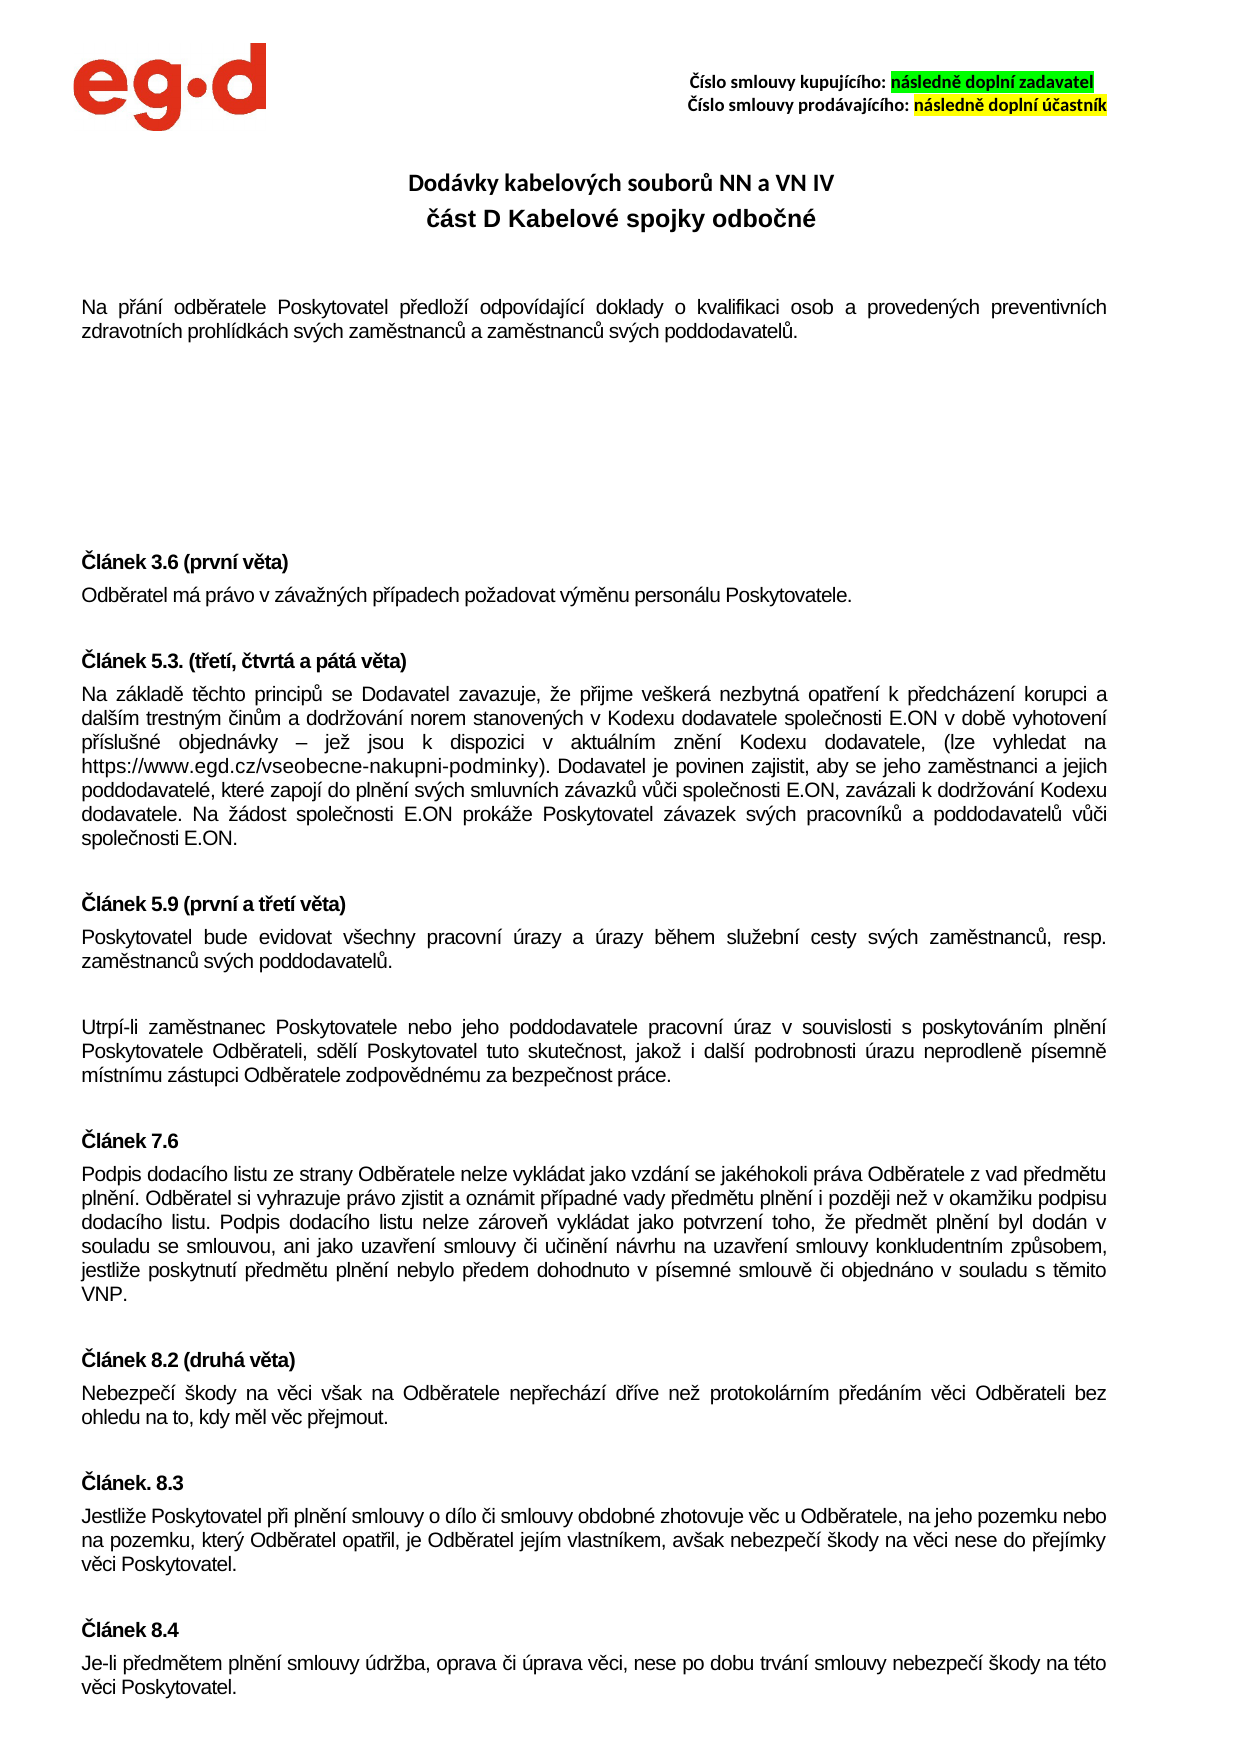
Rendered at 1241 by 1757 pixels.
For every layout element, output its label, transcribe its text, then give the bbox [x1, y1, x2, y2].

text Nebezpečí škody na věci však na Odběratele nepřechází dříve než protokolárním předáním věci Odběrateli bez ohledu na to, kdy měl věc přejmout. [81, 1381, 1108, 1429]
text Jestliže Poskytovatel při plnění smlouvy o dílo či smlouvy obdobné zhotovuje věc u Odběratele, na jeho pozemku nebo na pozemku, který Odběratel opatřil, je Odběratel jejím vlastníkem, avšak nebezpečí škody na věci nese do přejímky věci Poskytovatel. [81, 1504, 1108, 1576]
text Článek 7.6 [81, 1129, 1108, 1153]
text Článek 5.9 (první a třetí věta) [81, 892, 1108, 916]
text Článek 8.4 [81, 1618, 1108, 1642]
text Článek 3.6 (první věta) [81, 550, 1108, 574]
text Odběratel má právo v závažných případech požadovat výměnu personálu Poskytovatele. [81, 583, 1108, 607]
text Poskytovatel bude evidovat všechny pracovní úrazy a úrazy během služební cesty svých zaměstnanců, resp. zaměstnanců svých poddodavatelů. [81, 925, 1108, 973]
text Podpis dodacího listu ze strany Odběratele nelze vykládat jako vzdání se jakéhokoli práva Odběratele z vad předmětu plnění. Odběratel si vyhrazuje právo zjistit a oznámit případné vady předmětu plnění i později než v okamžiku podpisu dodacího listu. Podpis dodacího listu nelze zároveň vykládat jako potvrzení toho, že předmět plnění byl dodán v souladu se smlouvou, ani jako uzavření smlouvy či učinění návrhu na uzavření smlouvy konkludentním způsobem, jestliže poskytnutí předmětu plnění nebylo předem dohodnuto v písemné smlouvě či objednáno v souladu s těmito VNP. [81, 1162, 1108, 1306]
text Článek 5.3. (třetí, čtvrtá a pátá věta) [81, 649, 1108, 673]
text Na přání odběratele Poskytovatel předloží odpovídající doklady o kvalifikaci osob a provedených preventivních zdravotních prohlídkách svých zaměstnanců a zaměstnanců svých poddodavatelů. [81, 295, 1108, 343]
text Utrpí-li zaměstnanec Poskytovatele nebo jeho poddodavatele pracovní úraz v souvislosti s poskytováním plnění Poskytovatele Odběrateli, sdělí Poskytovatel tuto skutečnost, jakož i další podrobnosti úrazu neprodleně písemně místnímu zástupci Odběratele zodpovědnému za bezpečnost práce. [81, 1015, 1108, 1087]
text Na základě těchto principů se Dodavatel zavazuje, že přijme veškerá nezbytná opatření k předcházení korupci a dalším trestným činům a dodržování norem stanovených v Kodexu dodavatele společnosti E.ON v době vyhotovení příslušné objednávky – jež jsou k dispozici v aktuálním znění Kodexu dodavatele, (lze vyhledat na https://www.egd.cz/vseobecne-nakupni-podminky). Dodavatel je povinen zajistit, aby se jeho zaměstnanci a jejich poddodavatelé, které zapojí do plnění svých smluvních závazků vůči společnosti E.ON, zavázali k dodržování Kodexu dodavatele. Na žádost společnosti E.ON prokáže Poskytovatel závazek svých pracovníků a poddodavatelů vůči společnosti E.ON. [81, 682, 1108, 850]
text Článek 8.2 (druhá věta) [81, 1348, 1108, 1372]
picture [73, 43, 266, 131]
text Je-li předmětem plnění smlouvy údržba, oprava či úprava věci, nese po dobu trvání smlouvy nebezpečí škody na této věci Poskytovatel. [81, 1651, 1108, 1699]
text Článek. 8.3 [81, 1471, 1108, 1495]
